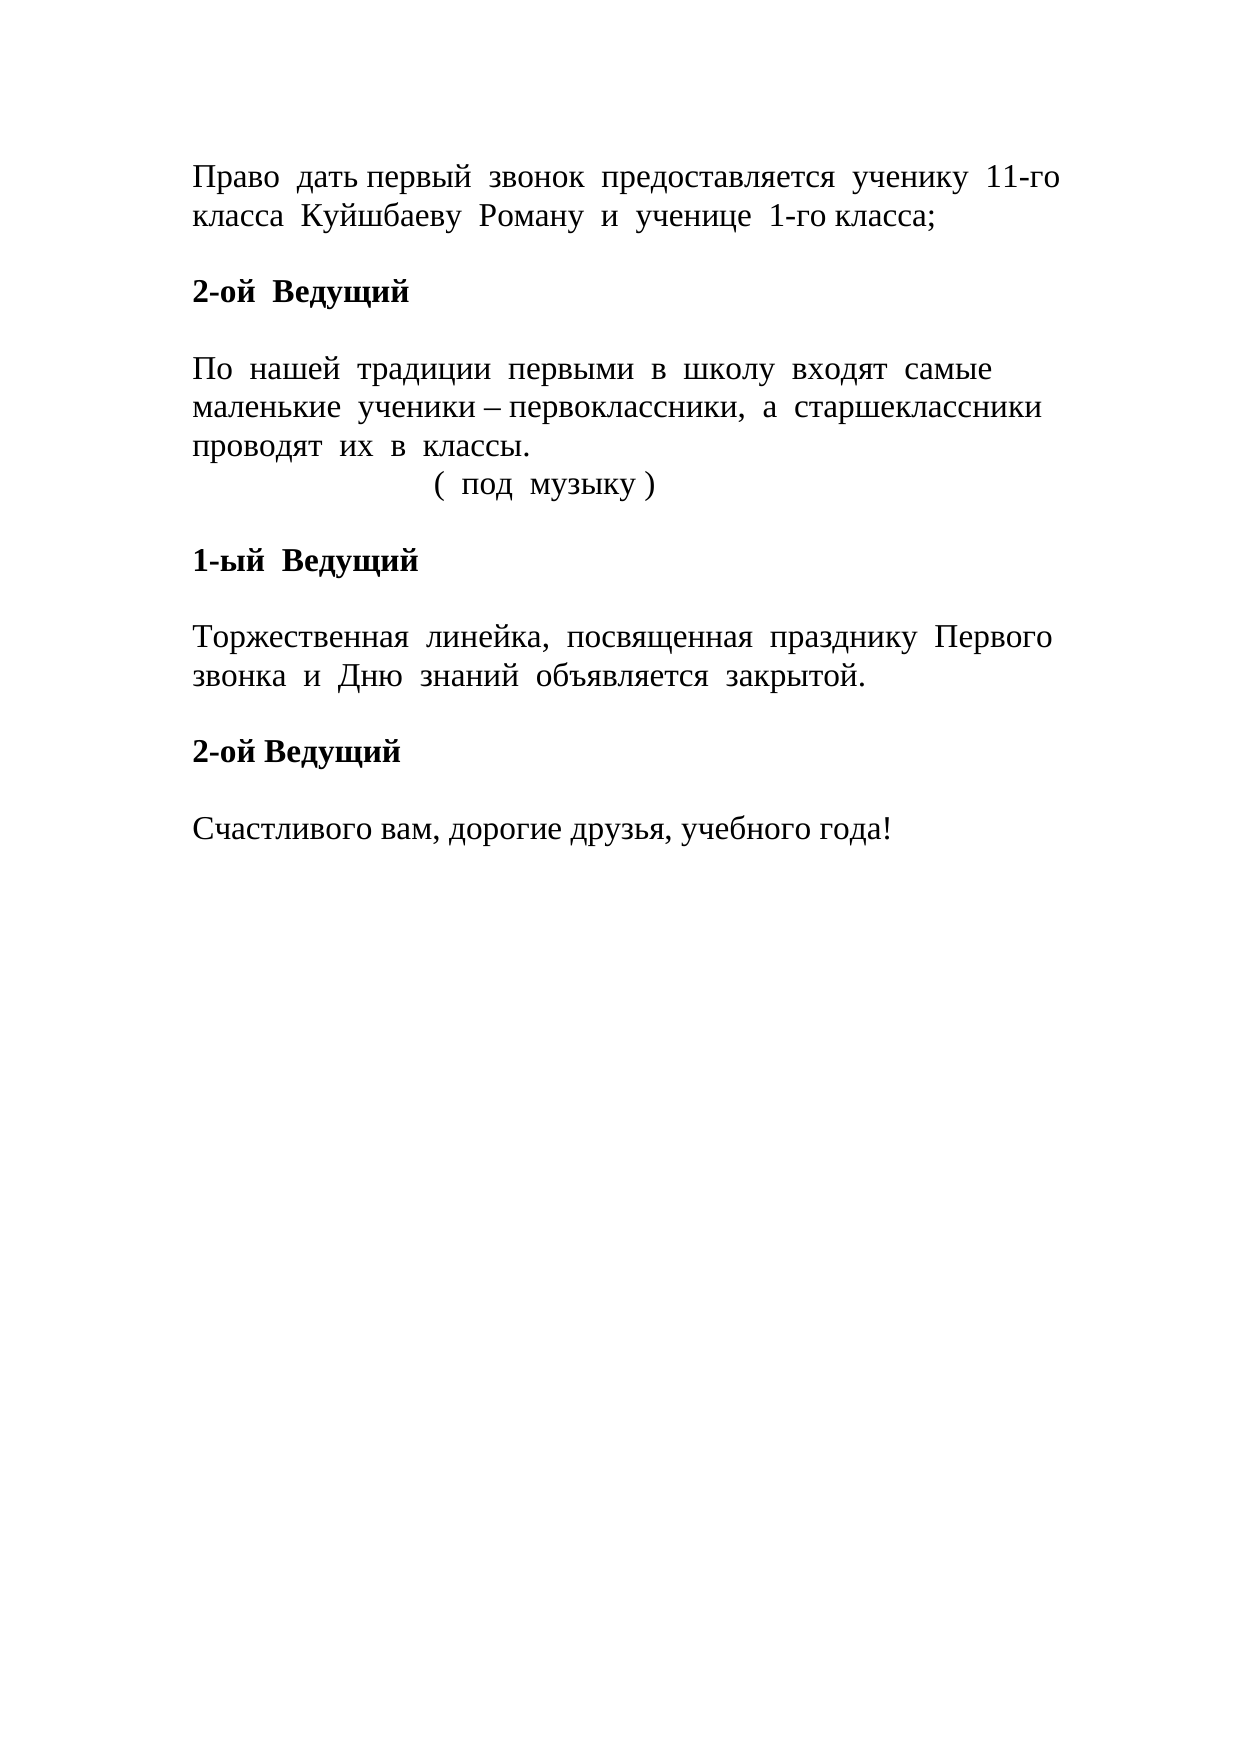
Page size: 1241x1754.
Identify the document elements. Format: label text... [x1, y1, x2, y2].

text Право дать первый звонок предоставляется ученику 11-го класса Куйшбаеву Роману и ученице 1-го класса; [192, 156, 1152, 233]
text 1-ый Ведущий [192, 540, 1152, 578]
text ( под музыку ) [192, 463, 1152, 501]
text Счастливого вам, дорогие друзья, учебного года! [192, 808, 1152, 846]
text 2-ой Ведущий [192, 731, 1152, 770]
text 2-ой Ведущий [192, 271, 1152, 310]
text Торжественная линейка, посвященная празднику Первого звонка и Дню знаний объявляется закрытой. [192, 616, 1152, 693]
text По нашей традиции первыми в школу входят самые маленькие ученики – первоклассники, а старшеклассники проводят их в классы. [192, 348, 1152, 463]
